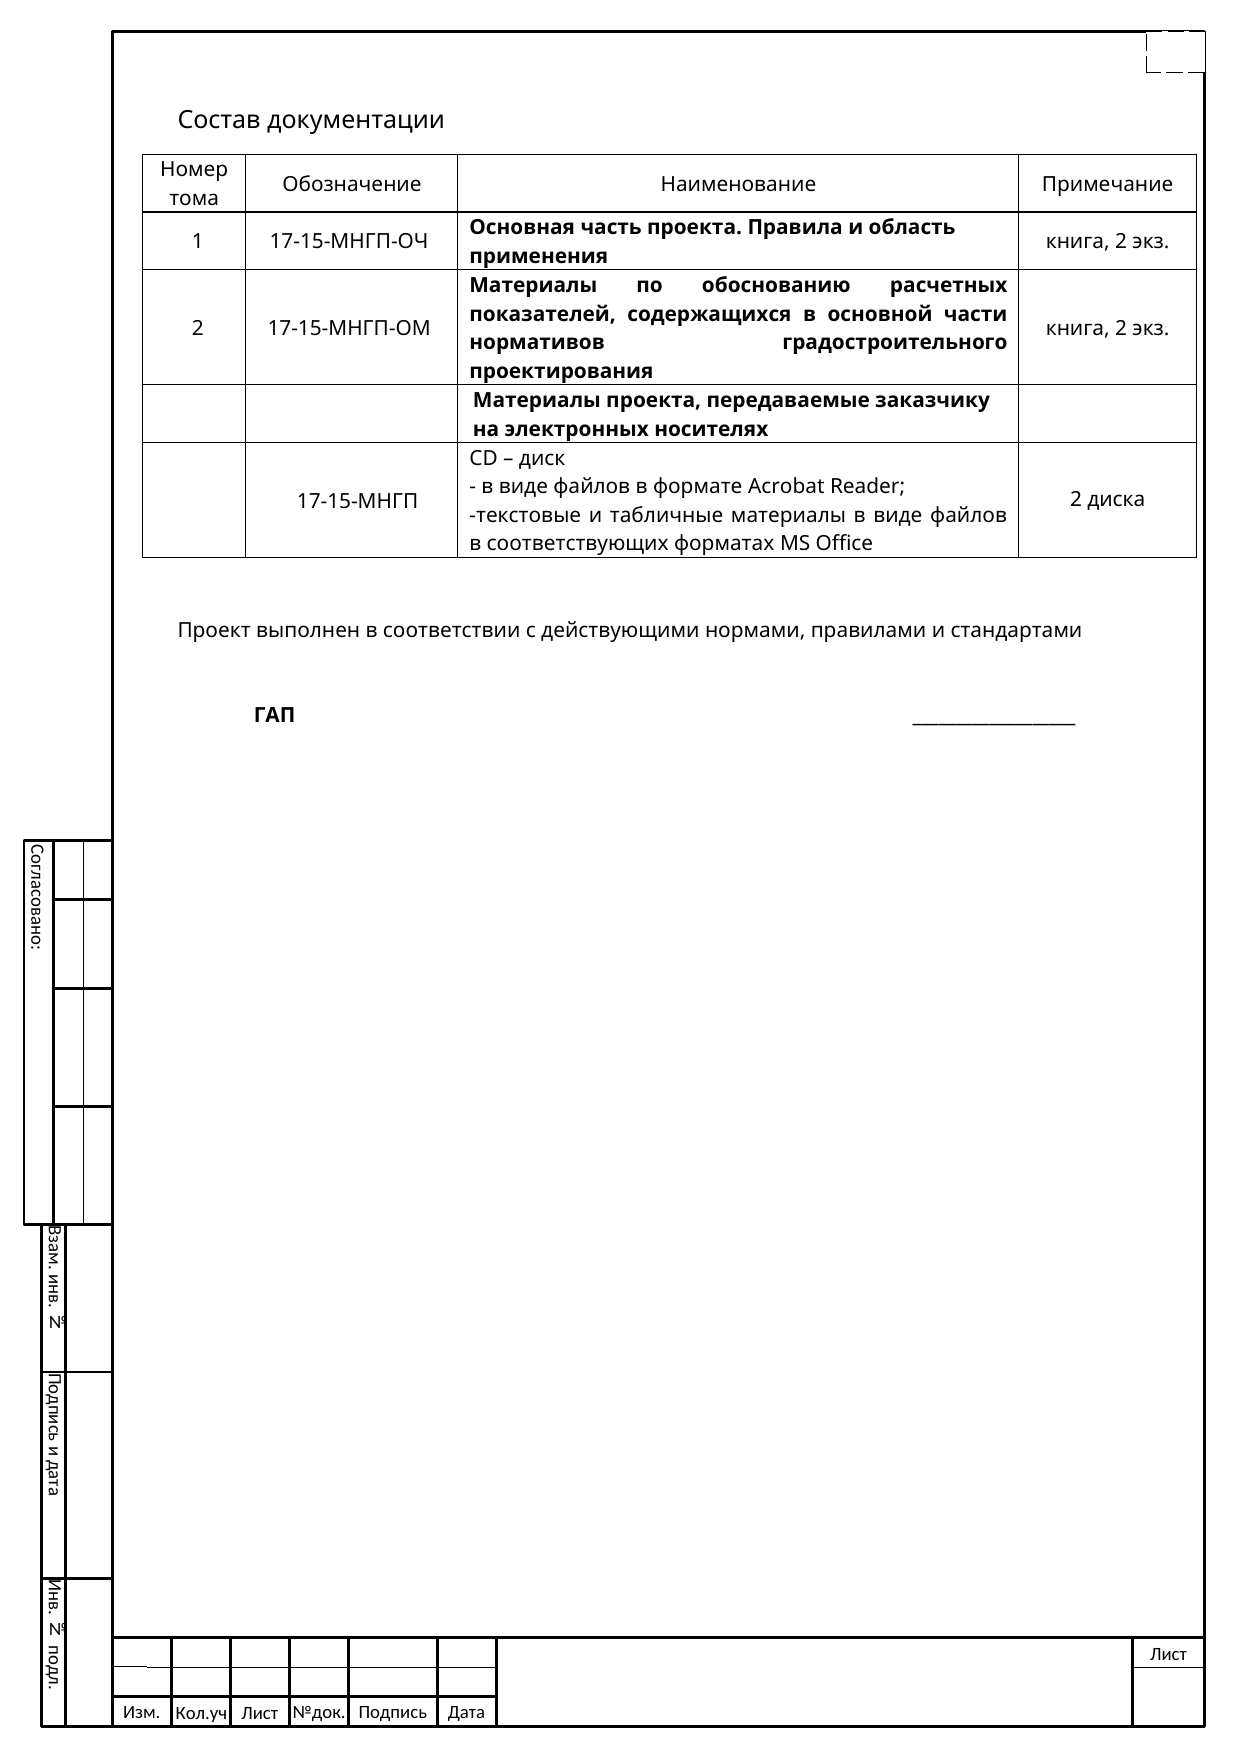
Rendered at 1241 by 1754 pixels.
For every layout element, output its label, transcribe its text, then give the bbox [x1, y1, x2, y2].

text ГАП ___________________ [177, 700, 1152, 728]
table_cell CD – диск - в виде файлов в формате Acrobat Reader; -текстовые и табличные материалы в виде файлов в соответствующих форматах MS Office [458, 443, 1018, 557]
table_header Номер тома [143, 155, 245, 211]
table_cell 1 [143, 213, 245, 269]
table_cell книга, 2 экз. [1019, 213, 1196, 269]
table_cell 2 диска [1019, 443, 1196, 557]
table_cell 2 [143, 270, 245, 384]
table_cell книга, 2 экз. [1019, 270, 1196, 384]
table_cell [143, 443, 245, 557]
table_header Обозначение [246, 155, 457, 211]
table_header Примечание [1019, 155, 1196, 211]
table_cell Основная часть проекта. Правила и область применения [458, 213, 1018, 269]
table_cell 17-15-МНГП-ОМ [246, 270, 457, 384]
table_cell 17-15-МНГП [246, 443, 457, 557]
table_cell 17-15-МНГП-ОЧ [246, 213, 457, 269]
table_cell Материалы проекта, передаваемые заказчику на электронных носителях [458, 385, 1018, 442]
table_header Наименование [458, 155, 1018, 211]
table_cell Материалы по обоснованию расчетных показателей, содержащихся в основной части нормативов градостроительного проектирования [458, 270, 1018, 384]
table_cell [246, 385, 457, 442]
text Проект выполнен в соответствии с действующими нормами, правилами и стандартами [177, 615, 1152, 643]
table_cell [1019, 385, 1196, 442]
table_cell [143, 385, 245, 442]
text Состав документации [177, 102, 1152, 136]
